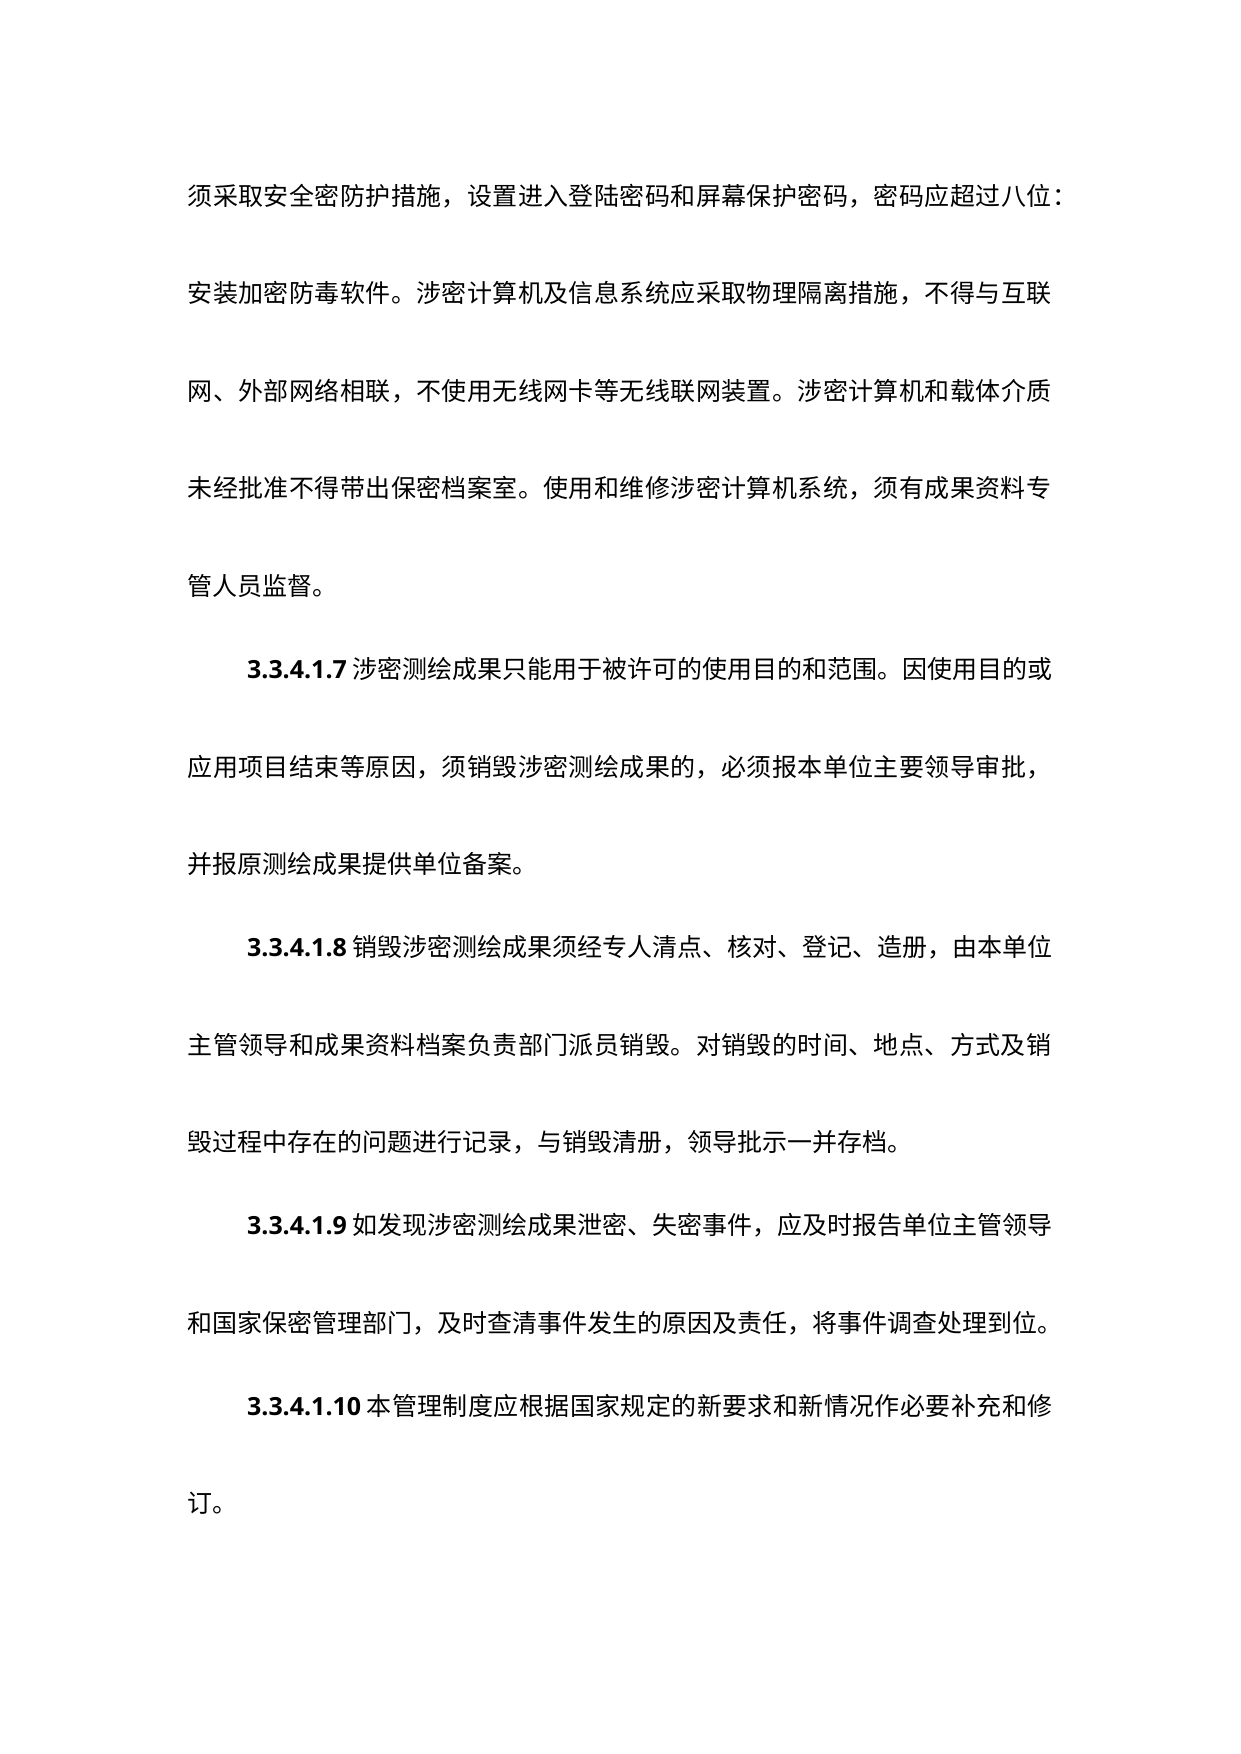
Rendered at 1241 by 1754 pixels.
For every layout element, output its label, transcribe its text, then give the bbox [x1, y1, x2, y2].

text 3.3.4.1.8销毁涉密测绘成果须经专人清点、核对、登记、造册，由本单位主管领导和成果资料档案负责部门派员销毁。对销毁的时间、地点、方式及销毁过程中存在的问题进行记录，与销毁清册，领导批示一并存档。 [187, 913, 1053, 1173]
text 3.3.4.1.10本管理制度应根据国家规定的新要求和新情况作必要补充和修订。 [187, 1372, 1053, 1534]
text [187, 162, 1053, 617]
text 3.3.4.1.7涉密测绘成果只能用于被许可的使用目的和范围。因使用目的或应用项目结束等原因，须销毁涉密测绘成果的，必须报本单位主要领导审批，并报原测绘成果提供单位备案。 [187, 635, 1053, 895]
text 3.3.4.1.9如发现涉密测绘成果泄密、失密事件，应及时报告单位主管领导和国家保密管理部门，及时查清事件发生的原因及责任，将事件调查处理到位。 [187, 1191, 1053, 1354]
